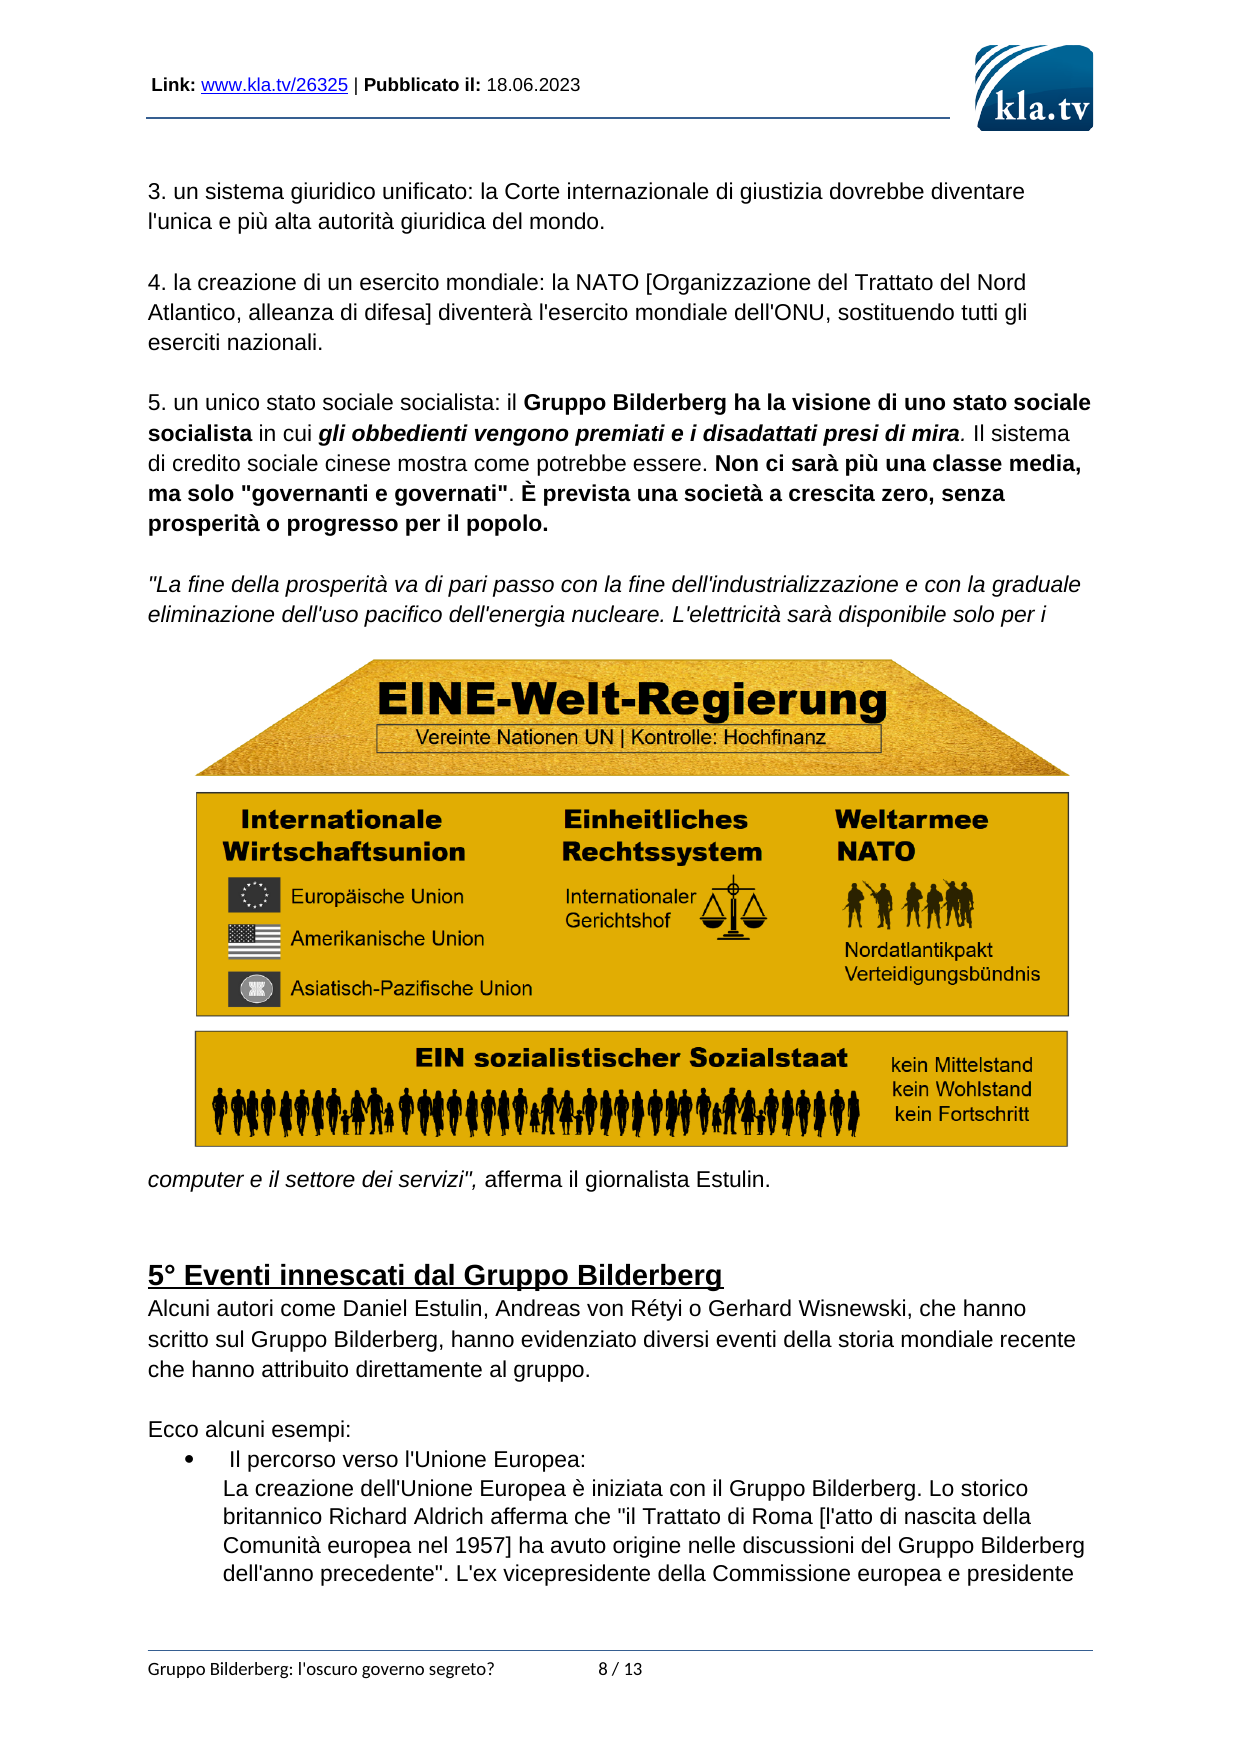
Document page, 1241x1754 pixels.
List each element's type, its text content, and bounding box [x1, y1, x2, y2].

text "La fine della prosperità va di pari passo con la fine dell'industrializzazione e con la graduale eliminazione dell'uso pacifico dell'energia nucleare. L'elettricità sarà disponibile solo per i computer e il settore dei servizi", afferma il giornalista Estulin. 5° Eventi innescati dal Gruppo Bilderberg Alcuni autori come Daniel Estulin, Andreas von Rétyi o Gerhard Wisnewski, che hanno scritto sul Gruppo Bilderberg, hanno evidenziato diversi eventi della storia mondiale recente che hanno attribuito direttamente al gruppo. [148, 571, 1093, 641]
text "La fine della prosperità va di pari passo con la fine dell'industrializzazione e con la graduale eliminazione dell'uso pacifico dell'energia nucleare. L'elettricità sarà disponibile solo per i computer e il settore dei servizi", afferma il giornalista Estulin. 5° Eventi innescati dal Gruppo Bilderberg Alcuni autori come Daniel Estulin, Andreas von Rétyi o Gerhard Wisnewski, che hanno scritto sul Gruppo Bilderberg, hanno evidenziato diversi eventi della storia mondiale recente che hanno attribuito direttamente al gruppo. [148, 1167, 1093, 1382]
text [148, 148, 1093, 536]
text Ecco alcuni esempi: [148, 1416, 1093, 1443]
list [185, 1446, 1093, 1587]
picture [146, 641, 1093, 1167]
